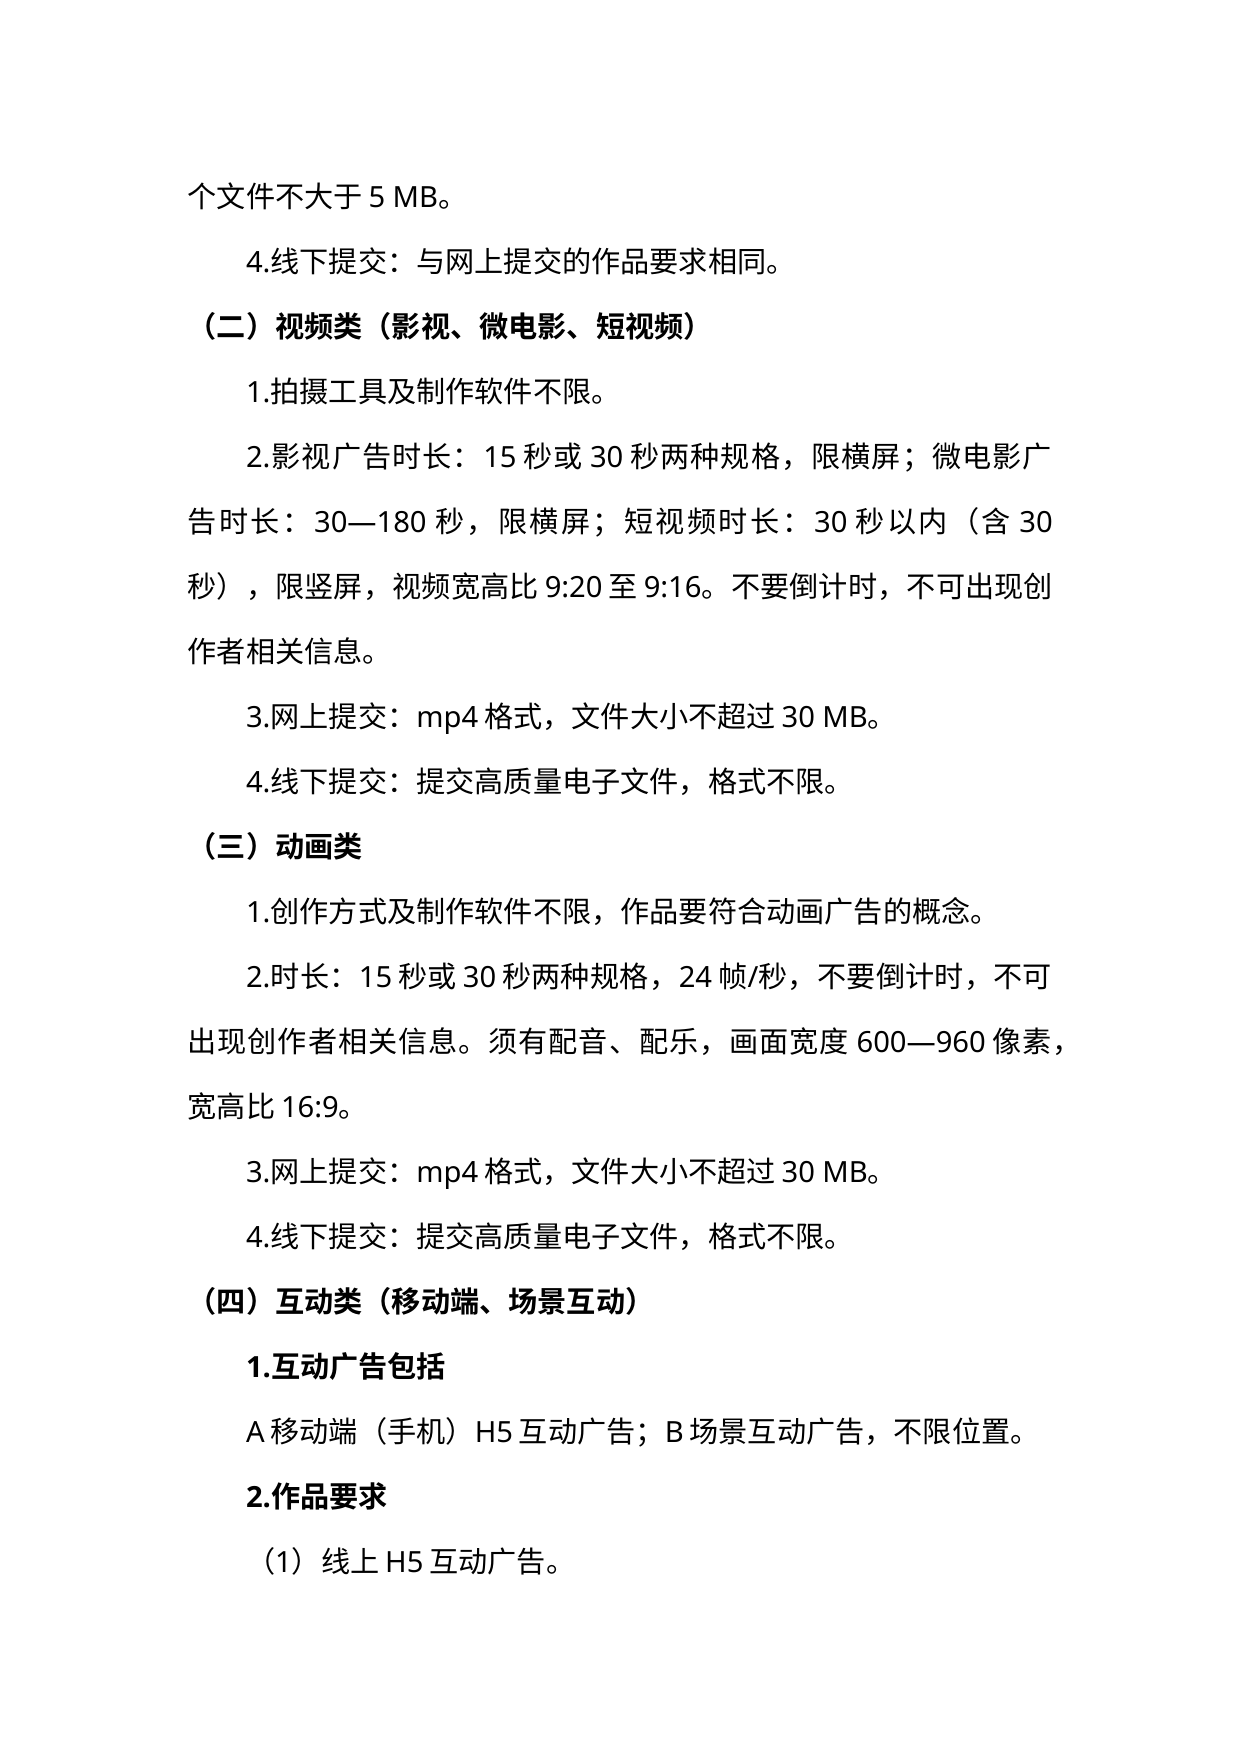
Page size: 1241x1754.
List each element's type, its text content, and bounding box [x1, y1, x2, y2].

text （三）动画类 [187, 812, 1053, 877]
text 2.时长：15秒或30秒两种规格，24帧/秒，不要倒计时，不可出现创作者相关信息。须有配音、配乐，画面宽度600—960像素，宽高比16:9。 [187, 942, 1053, 1137]
text 4.线下提交：提交高质量电子文件，格式不限。 [187, 747, 1053, 812]
text （四）互动类（移动端、场景互动） [187, 1267, 1053, 1332]
text 2.作品要求 [187, 1462, 1053, 1527]
text 1.拍摄工具及制作软件不限。 [187, 357, 1053, 422]
text 4.线下提交：与网上提交的作品要求相同。 [187, 227, 1053, 292]
text A移动端（手机）H5互动广告；B场景互动广告，不限位置。 [187, 1397, 1053, 1462]
text （二）视频类（影视、微电影、短视频） [187, 292, 1053, 357]
text 1.创作方式及制作软件不限，作品要符合动画广告的概念。 [187, 877, 1053, 942]
text 3.网上提交：mp4格式，文件大小不超过30 MB。 [187, 1137, 1053, 1202]
text 2.影视广告时长：15秒或30秒两种规格，限横屏；微电影广告时长：30—180秒，限横屏；短视频时长：30秒以内（含30秒），限竖屏，视频宽高比9:20至9:16。不要倒计时，不可出现创作者相关信息。 [187, 422, 1053, 682]
text （1）线上H5互动广告。 [187, 1527, 1053, 1592]
text 4.线下提交：提交高质量电子文件，格式不限。 [187, 1202, 1053, 1267]
text 1.互动广告包括 [187, 1332, 1053, 1397]
text 3.网上提交：mp4格式，文件大小不超过30 MB。 [187, 682, 1053, 747]
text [187, 162, 1053, 227]
